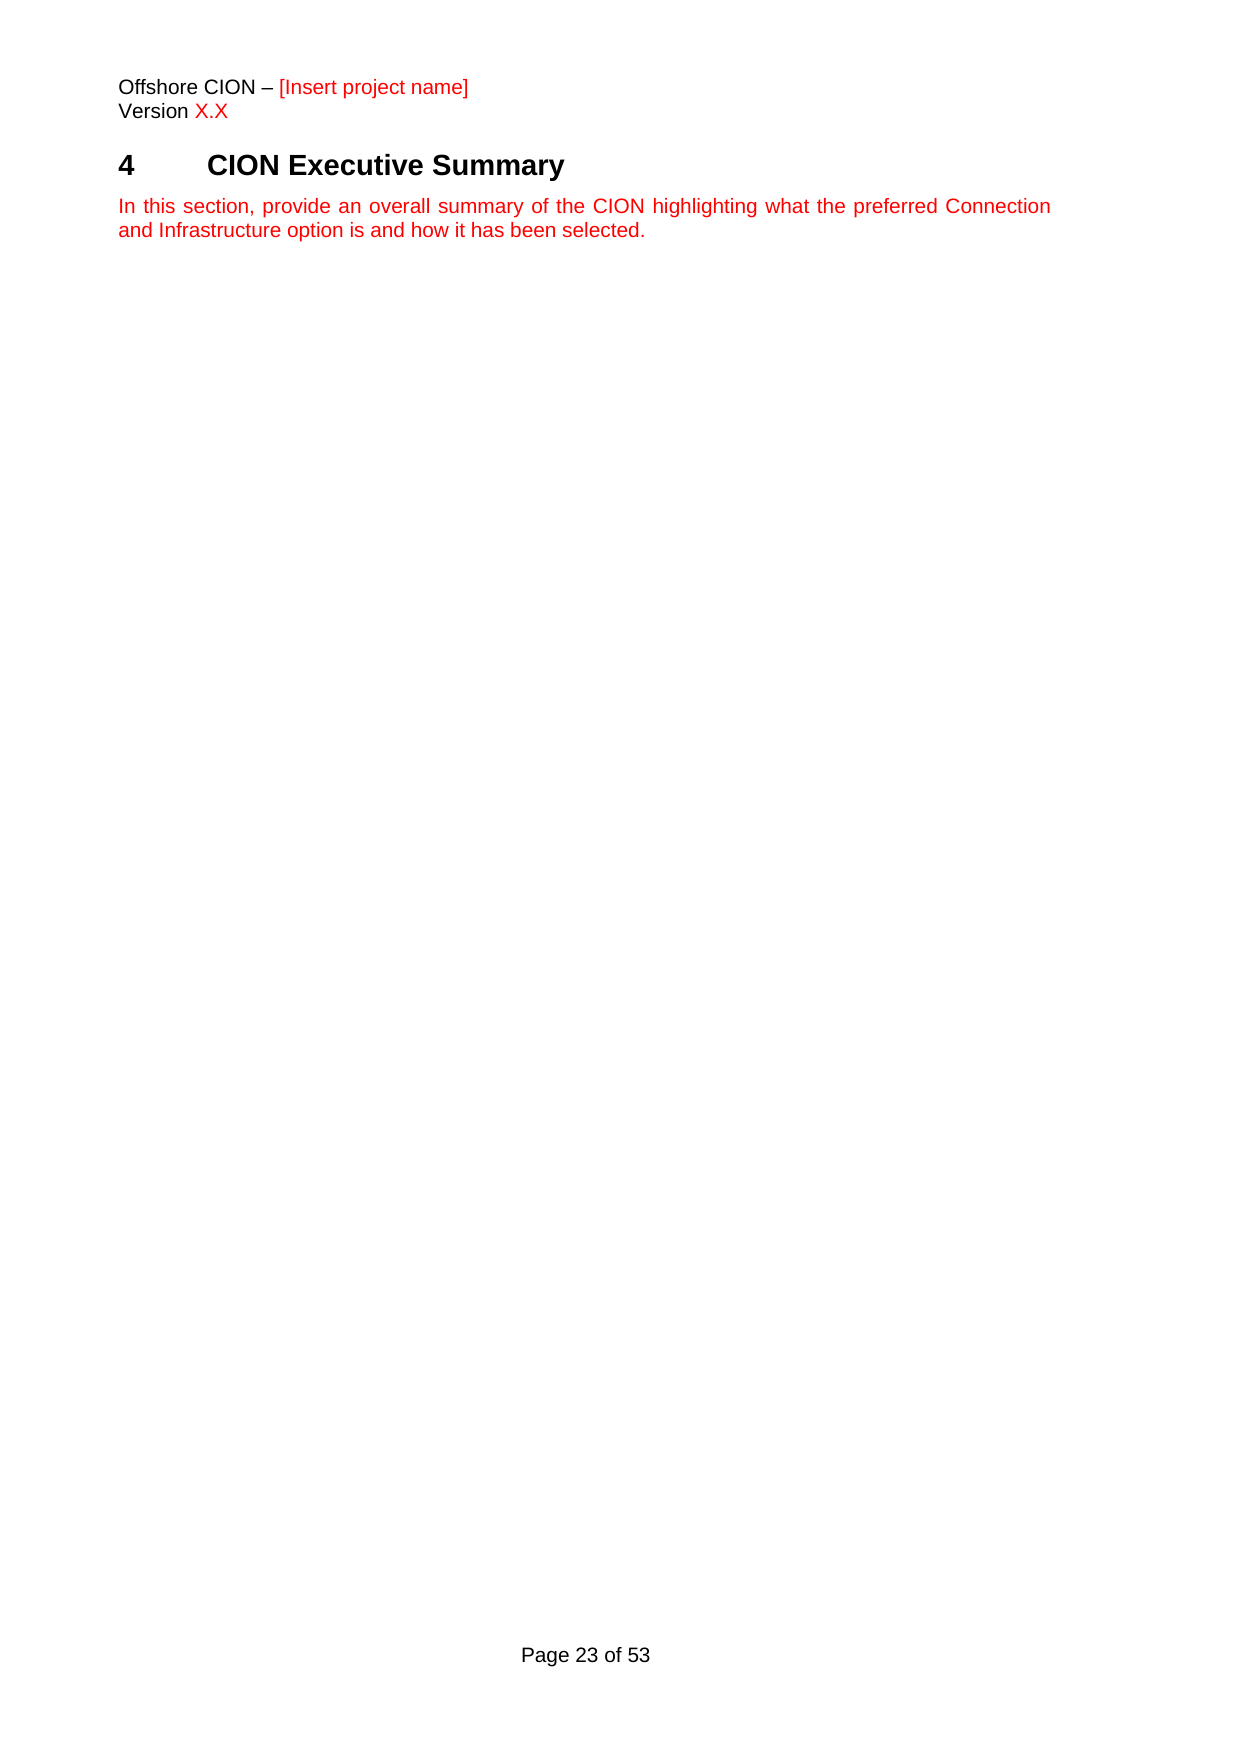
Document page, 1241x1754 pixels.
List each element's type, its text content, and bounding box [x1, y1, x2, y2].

subtitle CION Executive Summary [118, 148, 1053, 181]
text In this section, provide an overall summary of the CION highlighting what the preferred Connection and Infrastructure option is and how it has been selected. [118, 194, 1053, 242]
